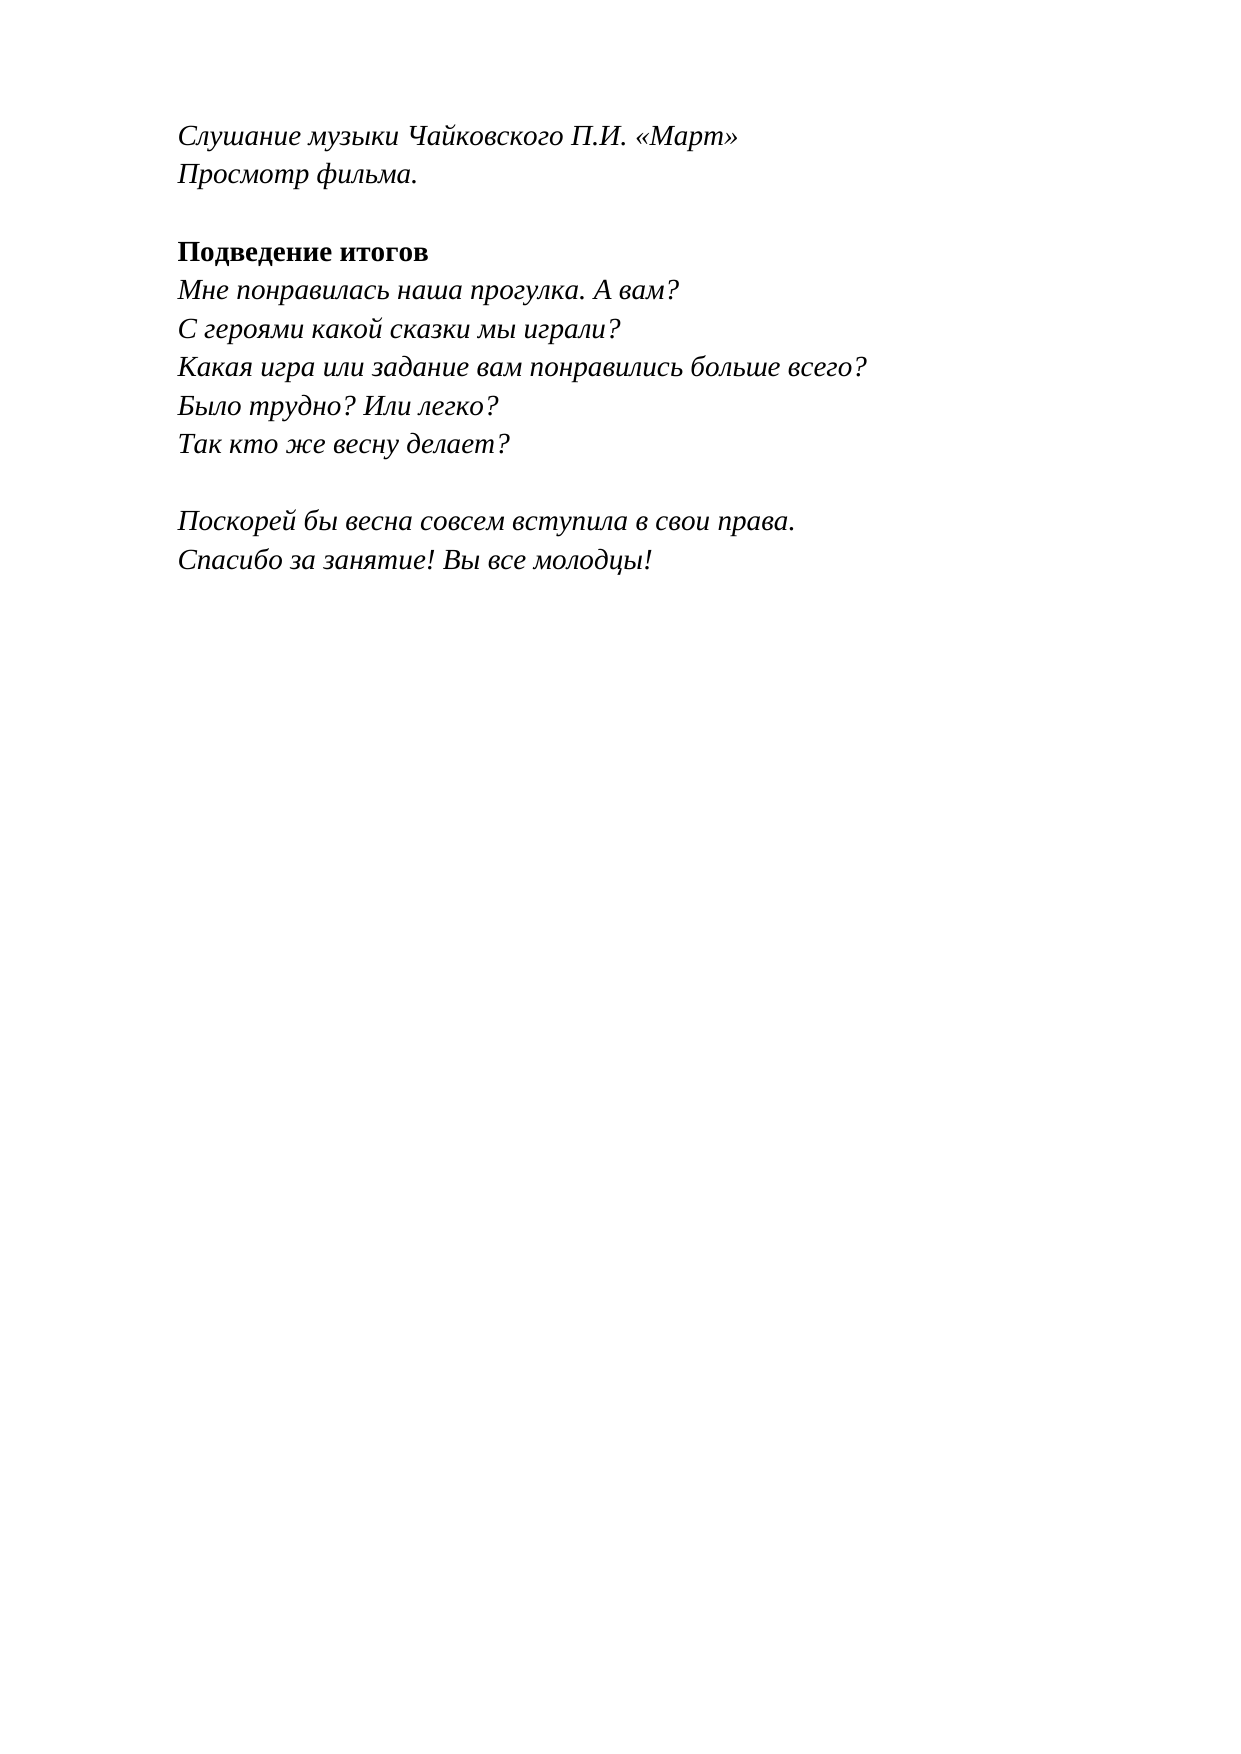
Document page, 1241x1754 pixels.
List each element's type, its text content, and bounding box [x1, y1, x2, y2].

text Просмотр фильма. [177, 157, 1152, 190]
text С героями какой сказки мы играли? [177, 311, 1152, 344]
text Мне понравилась наша прогулка. А вам? [177, 272, 1152, 306]
text Слушание музыки Чайковского П.И. «Март» [177, 118, 1152, 152]
text Так кто же весну делает? [177, 426, 1152, 460]
text Спасибо за занятие! Вы все молодцы! [177, 542, 1152, 576]
text Поскорей бы весна совсем вступила в свои права. [177, 503, 1152, 537]
text Было трудно? Или легко? [177, 388, 1152, 421]
text Подведение итогов [177, 234, 1152, 267]
text Какая игра или задание вам понравились больше всего? [177, 349, 1152, 383]
